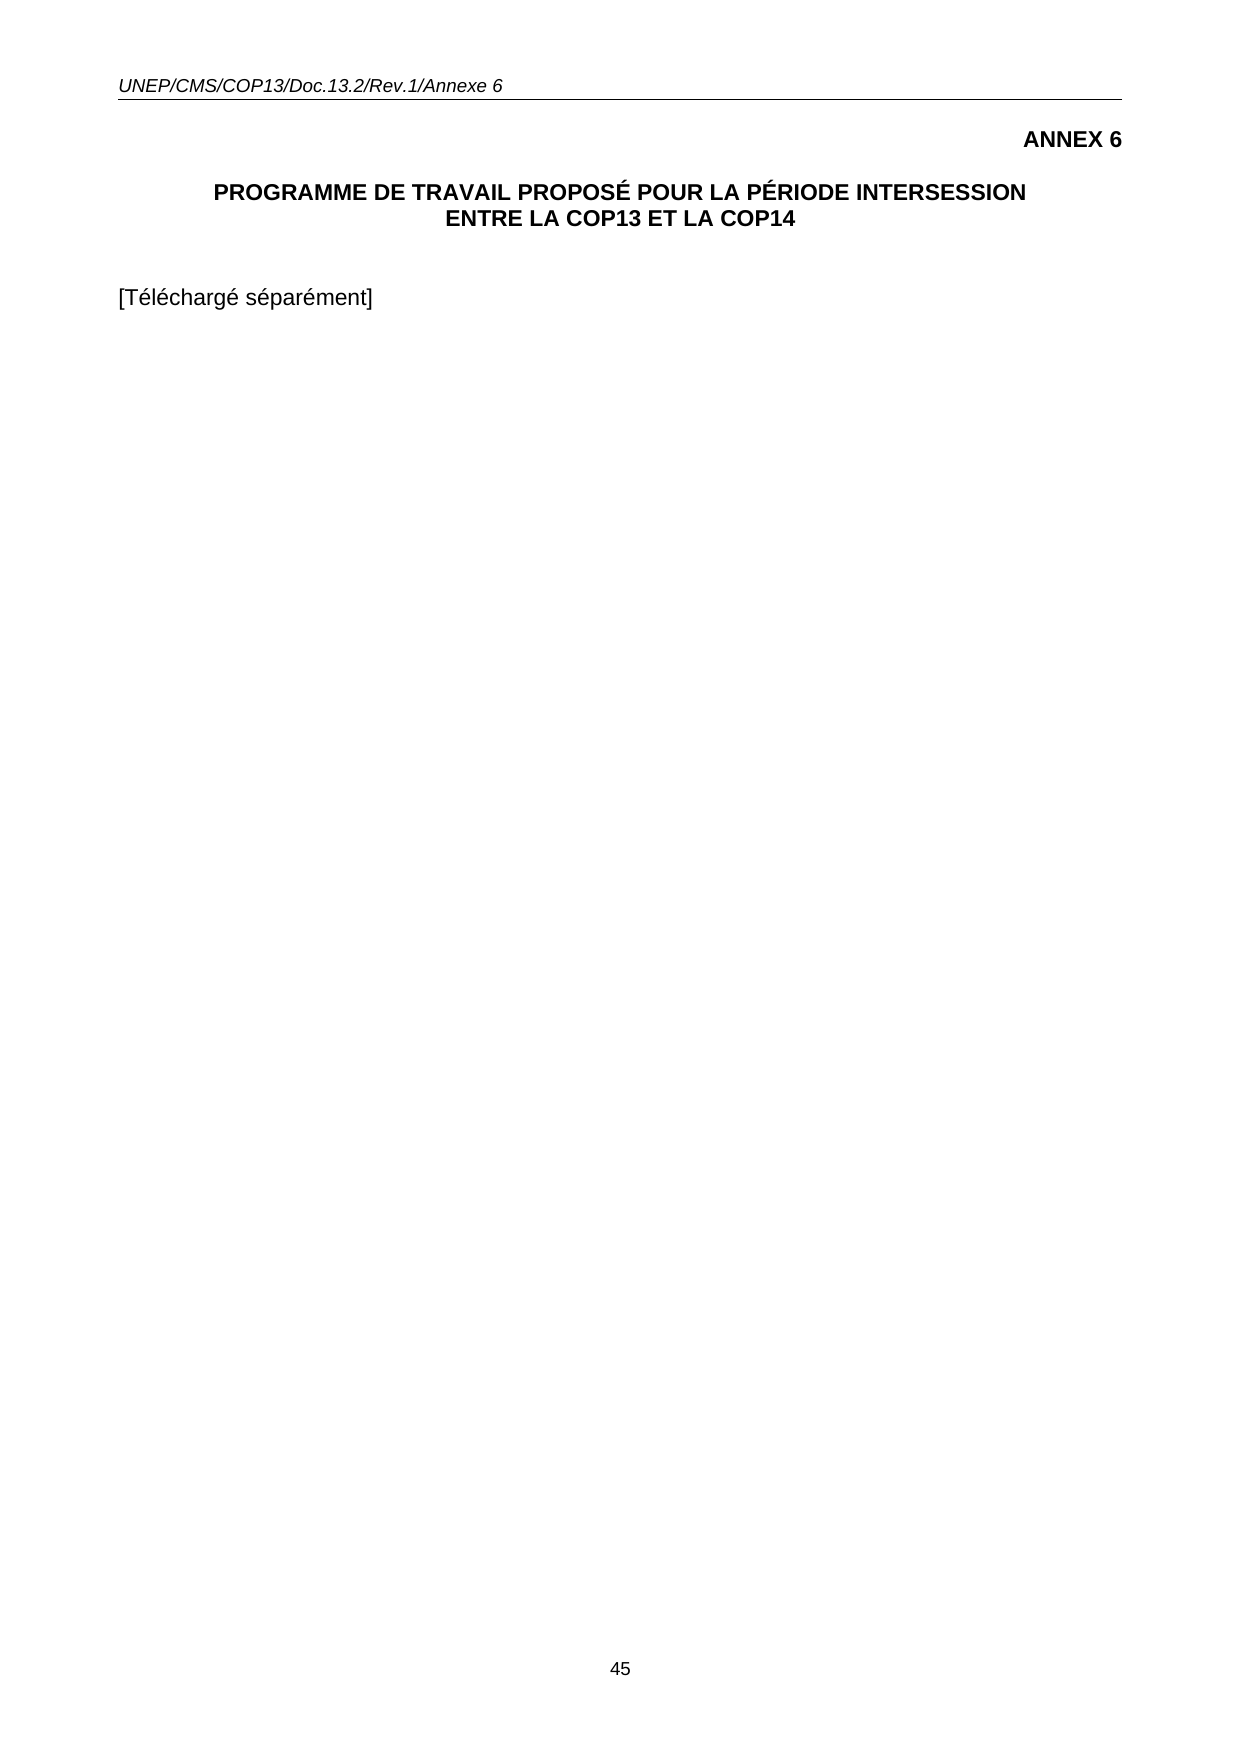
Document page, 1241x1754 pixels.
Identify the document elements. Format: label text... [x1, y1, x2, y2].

text ENTRE LA COP13 ET LA COP14 [118, 205, 1122, 231]
text [Téléchargé séparément] [118, 284, 1122, 311]
text ANNEX 6 [118, 126, 1122, 152]
text PROGRAMME DE TRAVAIL PROPOSÉ POUR LA PÉRIODE INTERSESSION [118, 179, 1122, 205]
